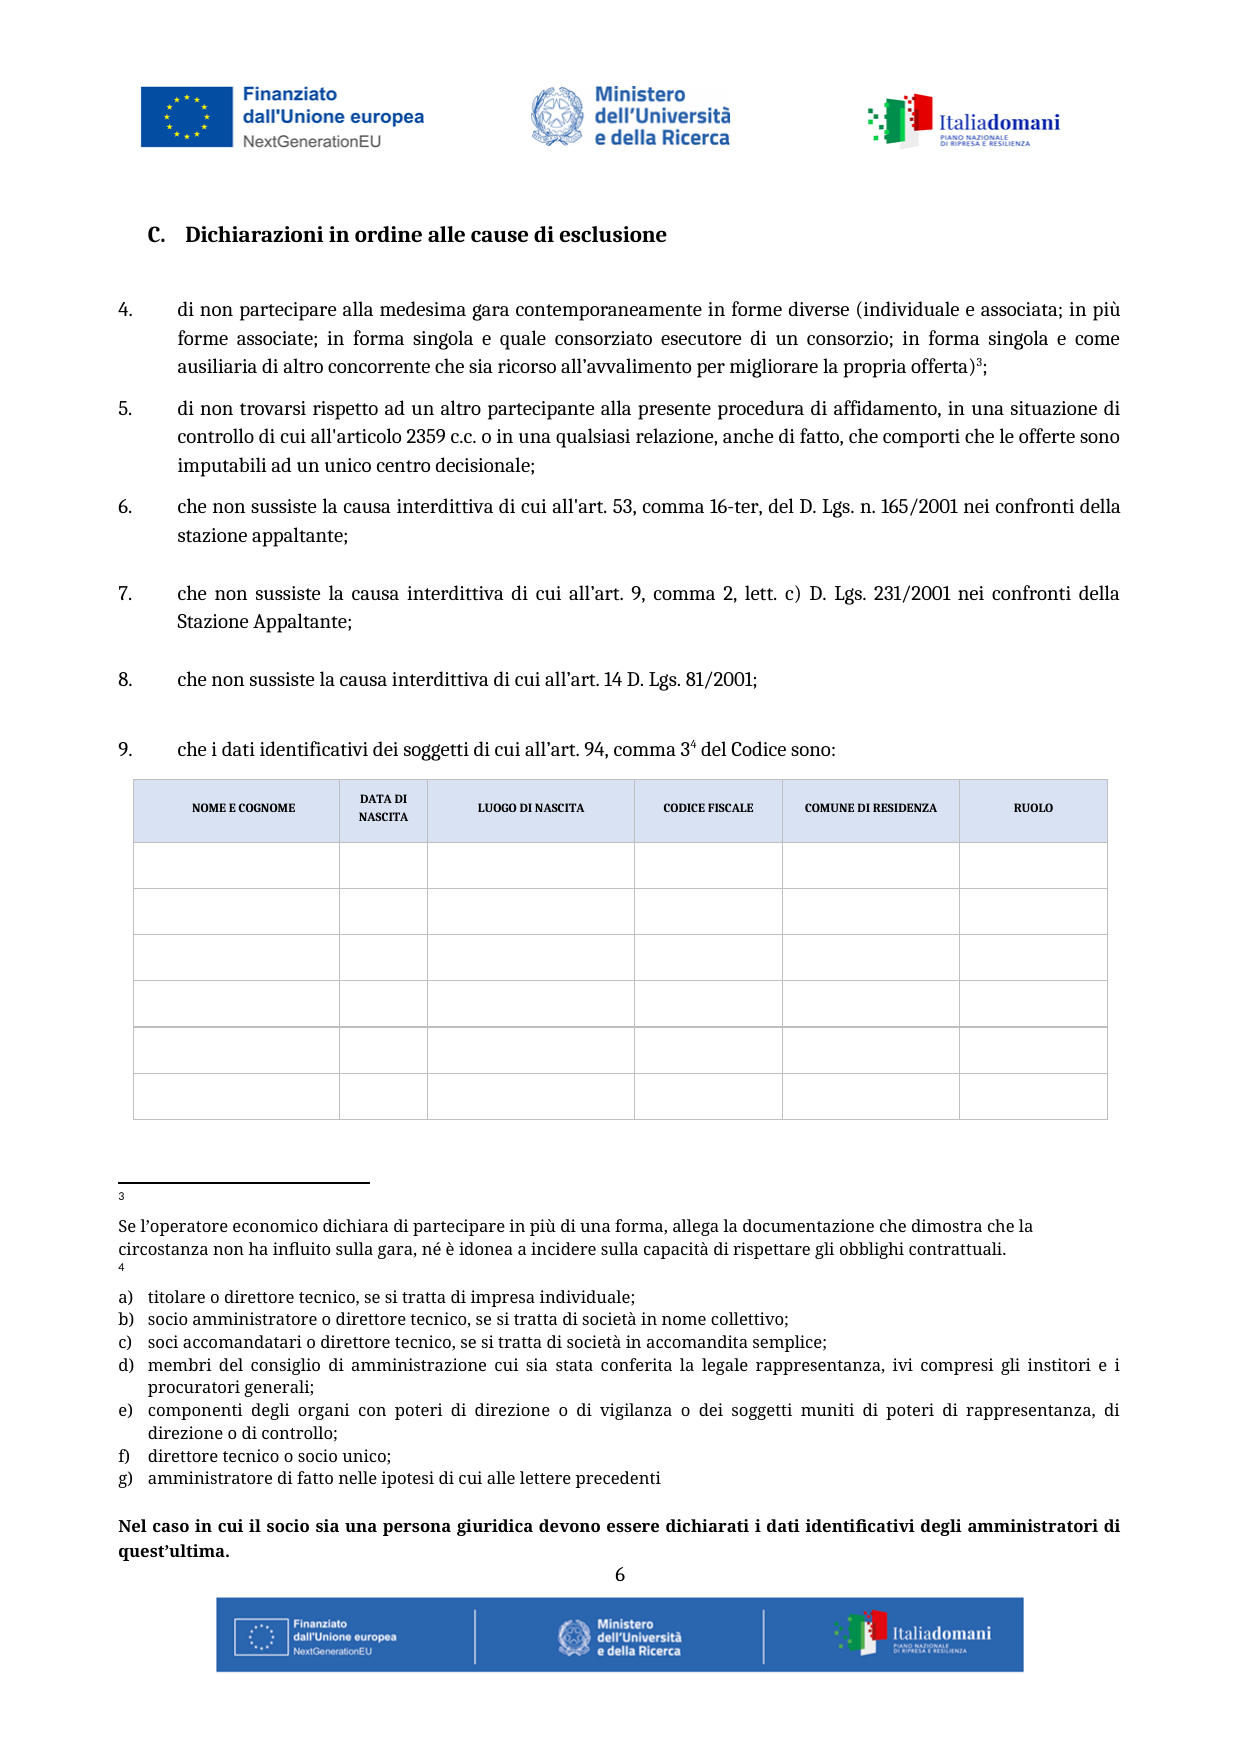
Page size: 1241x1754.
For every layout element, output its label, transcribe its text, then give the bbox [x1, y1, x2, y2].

table_cell [340, 843, 427, 888]
table_cell [340, 935, 427, 980]
table_cell [428, 1028, 634, 1072]
table_header NOME E COGNOME [134, 780, 339, 842]
list Dichiarazioni in ordine alle cause di esclusione [148, 222, 1122, 248]
table_cell [340, 889, 427, 934]
table_cell [783, 889, 959, 934]
table_cell [960, 935, 1107, 980]
table_cell [428, 935, 634, 980]
table_cell [428, 889, 634, 934]
table_cell [783, 1074, 959, 1119]
table_header DATA DI NASCITA [340, 780, 427, 842]
table_header LUOGO DI NASCITA [428, 780, 634, 842]
table_cell [134, 935, 339, 980]
table_cell [960, 1074, 1107, 1119]
list che non sussiste la causa interdittiva di cui all'art. 53, comma 16-ter, del D. Lgs. n. 165/2001 nei confronti della stazione appaltante; [118, 495, 1122, 548]
table_cell [340, 1074, 427, 1119]
table_cell [635, 1074, 782, 1119]
list di non trovarsi rispetto ad un altro partecipante alla presente procedura di affidamento, in una situazione di controllo di cui all'articolo 2359 c.c. o in una qualsiasi relazione, anche di fatto, che comporti che le offerte sono imputabili ad un unico centro decisionale; [118, 396, 1122, 478]
table_cell [635, 1028, 782, 1072]
table_cell [134, 1028, 339, 1072]
table_cell [960, 889, 1107, 934]
table_cell [340, 981, 427, 1026]
table_cell [134, 981, 339, 1026]
table_header COMUNE DI RESIDENZA [783, 780, 959, 842]
list di non partecipare alla medesima gara contemporaneamente in forme diverse (individuale e associata; in più forme associate; in forma singola e quale consorziato esecutore di un consorzio; in forma singola e come ausiliaria di altro concorrente che sia ricorso all’avvalimento per migliorare la propria offerta); [118, 298, 1122, 379]
list che non sussiste la causa interdittiva di cui all’art. 14 D. Lgs. 81/2001; [118, 668, 1122, 692]
picture [161, 1586, 1079, 1681]
table_cell [428, 1074, 634, 1119]
table_cell [134, 843, 339, 888]
table_cell [635, 981, 782, 1026]
table_cell [428, 843, 634, 888]
table_cell [960, 1028, 1107, 1072]
table_cell [960, 981, 1107, 1026]
list che non sussiste la causa interdittiva di cui all’art. 9, comma 2, lett. c) D. Lgs. 231/2001 nei confronti della Stazione Appaltante; [118, 581, 1122, 634]
table_header RUOLO [960, 780, 1107, 842]
table_cell [783, 1028, 959, 1072]
list che i dati identificativi dei soggetti di cui all’art. 94, comma 3 del Codice sono: [118, 738, 1122, 762]
table_cell [134, 889, 339, 934]
table_cell [783, 935, 959, 980]
table_cell [134, 1074, 339, 1119]
table_header CODICE FISCALE [635, 780, 782, 842]
table_cell [960, 843, 1107, 888]
table_cell [635, 889, 782, 934]
table_cell [635, 935, 782, 980]
table_cell [783, 843, 959, 888]
table_cell [635, 843, 782, 888]
table_cell [428, 981, 634, 1026]
table_cell [783, 981, 959, 1026]
table_cell [340, 1028, 427, 1072]
